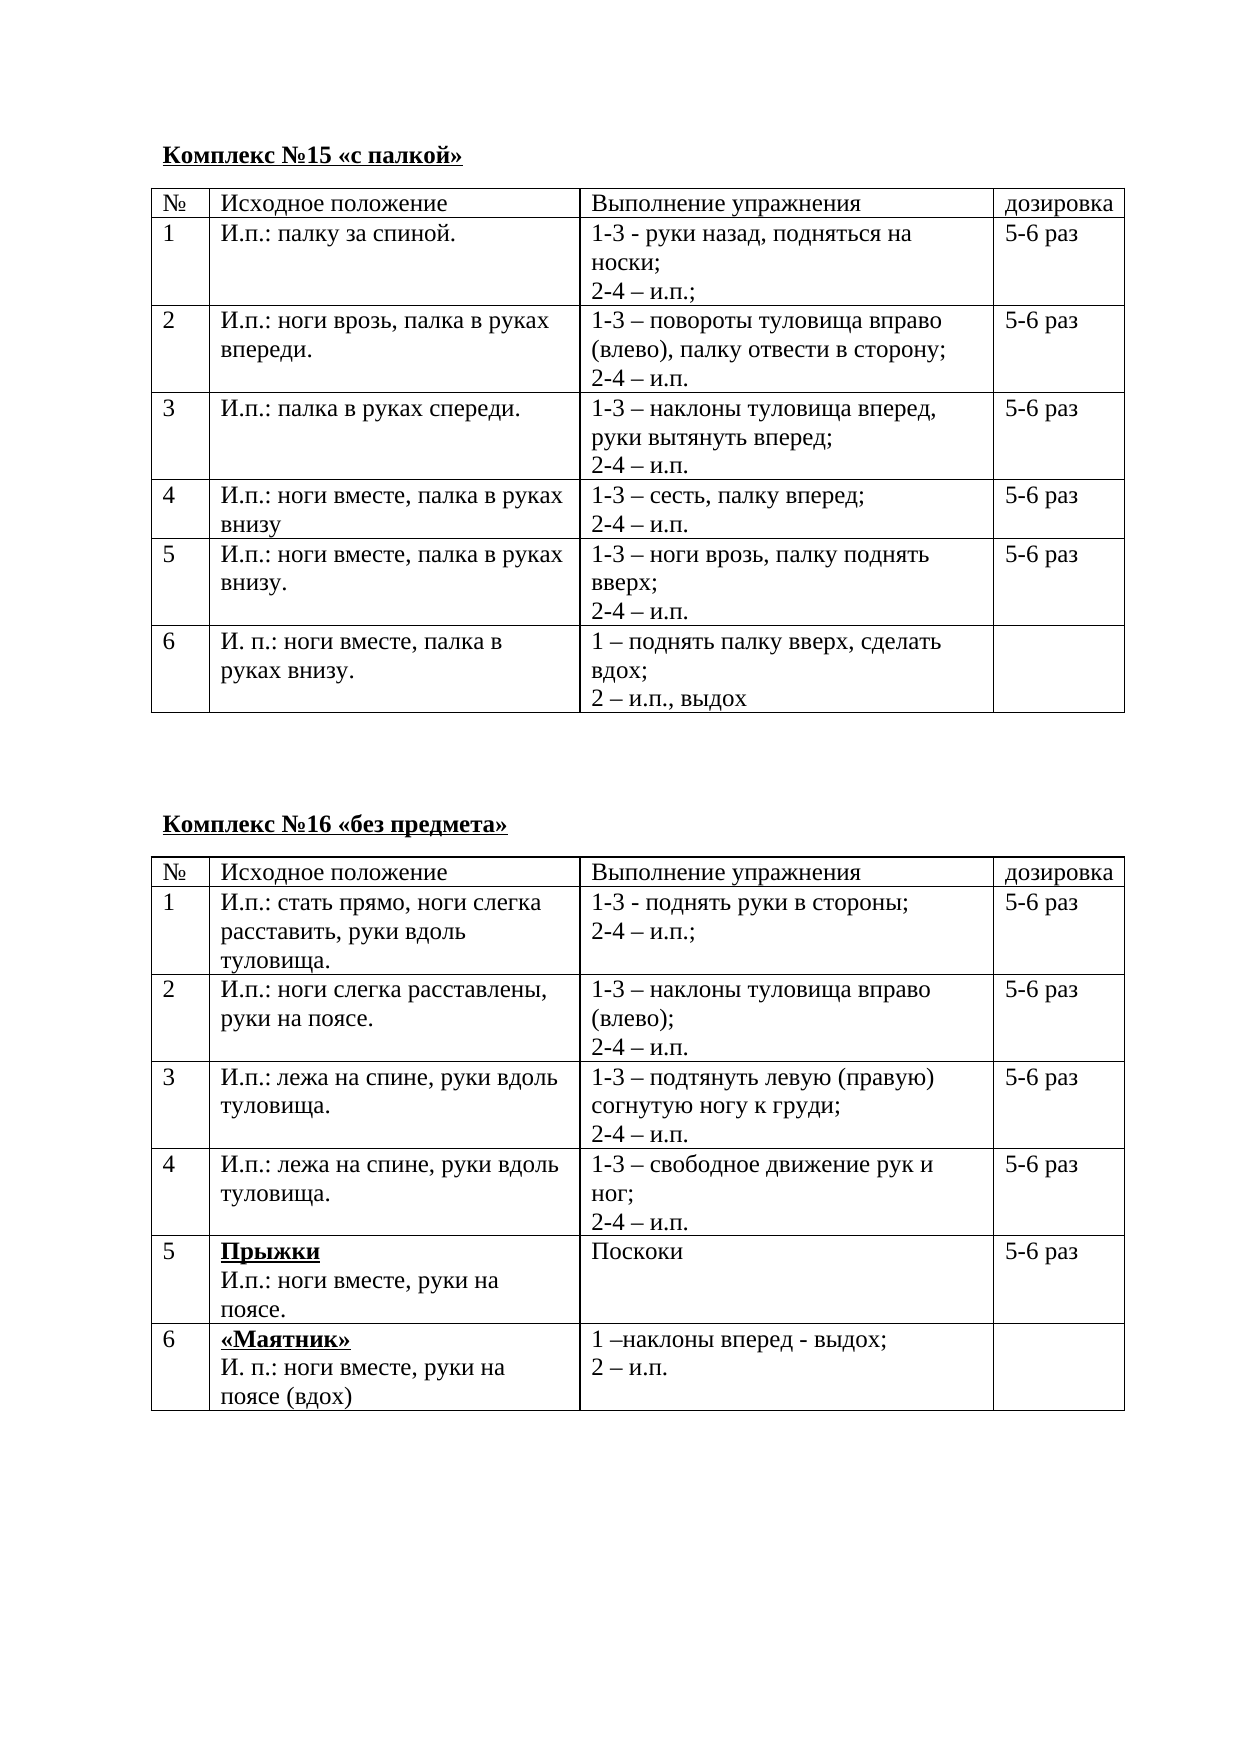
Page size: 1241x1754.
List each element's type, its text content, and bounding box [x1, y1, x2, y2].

table_cell 5-6 раз [994, 887, 1124, 973]
table_cell И.п.: ноги вместе, палка в руках внизу [210, 480, 579, 538]
table_cell Поскоки [581, 1236, 993, 1323]
table_cell 1-3 – свободное движение рук и ног; 2-4 – и.п. [581, 1149, 993, 1235]
table_cell 5-6 раз [994, 480, 1124, 538]
table_cell И.п.: лежа на спине, руки вдоль туловища. [210, 1062, 579, 1148]
table_cell 1-3 – наклоны туловища вправо (влево); 2-4 – и.п. [581, 975, 993, 1061]
text Комплекс №15 «с палкой» [162, 140, 1152, 168]
table_header Выполнение упражнения [581, 189, 993, 217]
table_cell «Маятник» И. п.: ноги вместе, руки на поясе (вдох) [210, 1324, 579, 1410]
table_cell И.п.: лежа на спине, руки вдоль туловища. [210, 1149, 579, 1235]
table_cell [994, 626, 1124, 712]
table_cell И.п.: палку за спиной. [210, 218, 579, 304]
table_cell 5-6 раз [994, 1062, 1124, 1148]
table_header дозировка [994, 189, 1124, 217]
table_cell 1-3 – повороты туловища вправо (влево), палку отвести в сторону; 2-4 – и.п. [581, 306, 993, 392]
table_cell 5-6 раз [994, 1236, 1124, 1323]
table_cell 1 – поднять палку вверх, сделать вдох; 2 – и.п., выдох [581, 626, 993, 712]
table_header Исходное положение [210, 189, 579, 217]
text Комплекс №16 «без предмета» [162, 809, 1152, 837]
table_cell И.п.: стать прямо, ноги слегка расставить, руки вдоль туловища. [210, 887, 579, 973]
table_cell 4 [152, 480, 209, 538]
table_cell 2 [152, 975, 209, 1061]
table_cell 1-3 - поднять руки в стороны; 2-4 – и.п.; [581, 887, 993, 973]
table_cell [994, 1324, 1124, 1410]
table_cell 5-6 раз [994, 306, 1124, 392]
table_cell 4 [152, 1149, 209, 1235]
table_cell 6 [152, 1324, 209, 1410]
table_cell 5-6 раз [994, 393, 1124, 479]
table_cell 1-3 – сесть, палку вперед; 2-4 – и.п. [581, 480, 993, 538]
table_cell И. п.: ноги вместе, палка в руках внизу. [210, 626, 579, 712]
table_cell 3 [152, 1062, 209, 1148]
table_cell И.п.: ноги слегка расставлены, руки на поясе. [210, 975, 579, 1061]
table_cell И.п.: палка в руках спереди. [210, 393, 579, 479]
table_header Выполнение упражнения [581, 858, 993, 886]
table_cell И.п.: ноги вместе, палка в руках внизу. [210, 539, 579, 625]
table_header Исходное положение [210, 858, 579, 886]
table_cell 5 [152, 539, 209, 625]
table_cell 1-3 – наклоны туловища вперед, руки вытянуть вперед; 2-4 – и.п. [581, 393, 993, 479]
table_cell 5-6 раз [994, 975, 1124, 1061]
table_cell 5-6 раз [994, 539, 1124, 625]
table_cell 3 [152, 393, 209, 479]
table_cell 1 [152, 218, 209, 304]
table_cell 1 [152, 887, 209, 973]
table_cell И.п.: ноги врозь, палка в руках впереди. [210, 306, 579, 392]
table_cell 5-6 раз [994, 1149, 1124, 1235]
table_cell 5-6 раз [994, 218, 1124, 304]
table_cell 5 [152, 1236, 209, 1323]
table_cell 1-3 - руки назад, подняться на носки; 2-4 – и.п.; [581, 218, 993, 304]
table_cell 6 [152, 626, 209, 712]
table_cell 1 –наклоны вперед - выдох; 2 – и.п. [581, 1324, 993, 1410]
table_header № [152, 858, 209, 886]
table_header дозировка [994, 858, 1124, 886]
table_header № [152, 189, 209, 217]
table_cell 1-3 – ноги врозь, палку поднять вверх; 2-4 – и.п. [581, 539, 993, 625]
table_cell 2 [152, 306, 209, 392]
table_cell Прыжки И.п.: ноги вместе, руки на поясе. [210, 1236, 579, 1323]
table_cell 1-3 – подтянуть левую (правую) согнутую ногу к груди; 2-4 – и.п. [581, 1062, 993, 1148]
